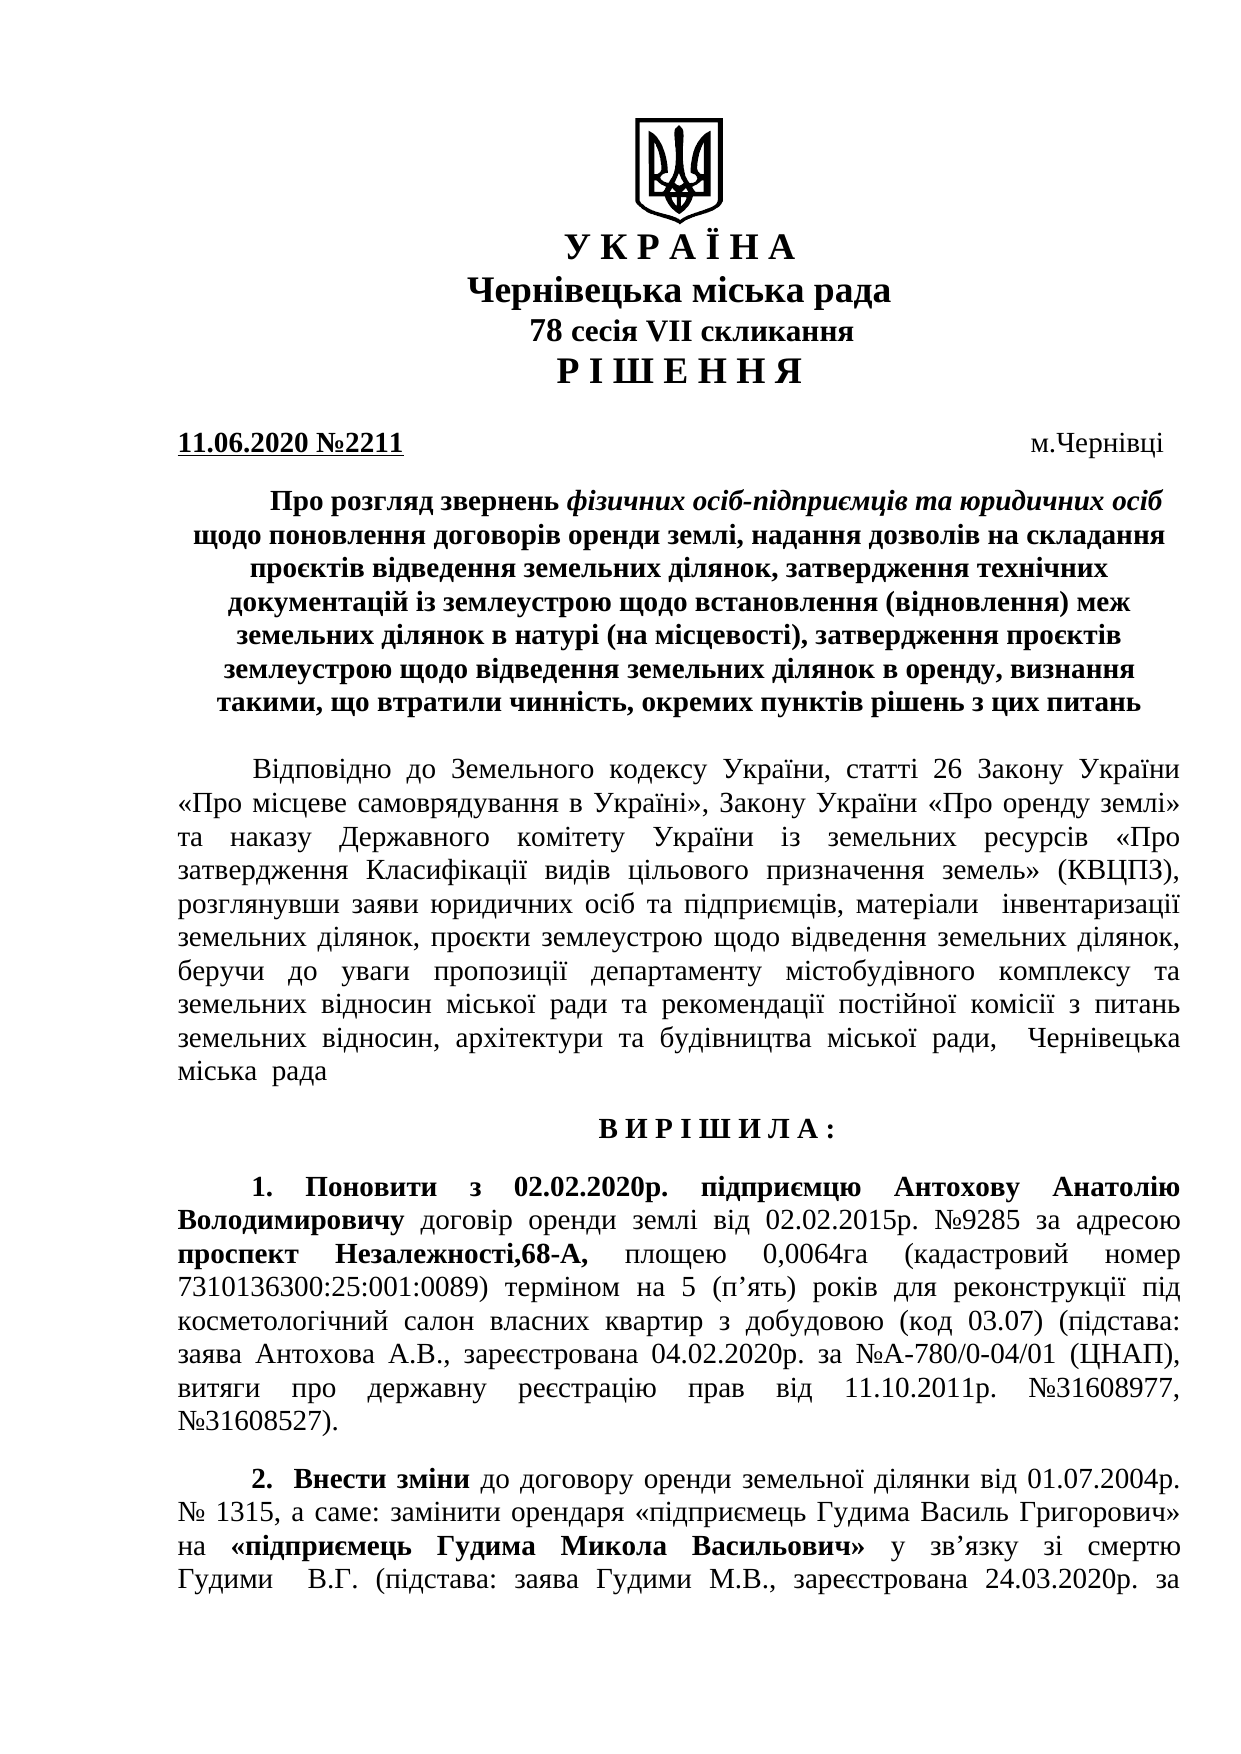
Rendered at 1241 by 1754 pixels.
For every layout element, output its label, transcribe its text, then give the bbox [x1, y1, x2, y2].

text 78 сесія VІІ скликання [177, 311, 1181, 349]
text У К Р А Ї Н А [177, 224, 1181, 267]
text Відповідно до Земельного кодексу України, статті 26 Закону України «Про місцеве самоврядування в Україні», Закону України «Про оренду землі» та наказу Державного комітету України із земельних ресурсів «Про затвердження Класифікації видів цільового призначення земель» (КВЦПЗ), розглянувши заяви юридичних осіб та підприємців, матеріали інвентаризації земельних ділянок, проєкти землеустрою щодо відведення земельних ділянок, беручи до уваги пропозиції департаменту містобудівного комплексу та земельних відносин міської ради та рекомендації постійної комісії з питань земельних відносин, архітектури та будівництва міської ради, Чернівецька міська рада [177, 752, 1181, 1087]
text 11.06.2020 №2211 м.Чернівці [177, 426, 1181, 459]
subtitle Чернівецька міська рада [177, 267, 1181, 311]
subtitle Р І Ш Е Н Н Я [177, 349, 1181, 392]
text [177, 1461, 1181, 1595]
text В И Р І Ш И Л А : [177, 1111, 1181, 1144]
text 1. Поновити з 02.02.2020р. підприємцю Антохову Анатолію Володимировичу договір оренди землі від 02.02.2015р. №9285 за адресою проспект Незалежності,68-А, площею 0,0064га (кадастровий номер 7310136300:25:001:0089) терміном на 5 (п’ять) років для реконструкції під косметологічний салон власних квартир з добудовою (код 03.07) (підстава: заява Антохова А.В., зареєстрована 04.02.2020р. за №А-780/0-04/01 (ЦНАП), витяги про державну реєстрацію прав від 11.10.2011р. №31608977, №31608527). [177, 1169, 1181, 1437]
text Про розгляд звернень фізичних осіб-підприємців та юридичних осіб щодо поновлення договорів оренди землі, надання дозволів на складання проєктів відведення земельних ділянок, затвердження технічних документацій із землеустрою щодо встановлення (відновлення) меж земельних ділянок в натурі (на місцевості), затвердження проєктів землеустрою щодо відведення земельних ділянок в оренду, визнання такими, що втратили чинність, окремих пунктів рішень з цих питань [177, 483, 1181, 718]
